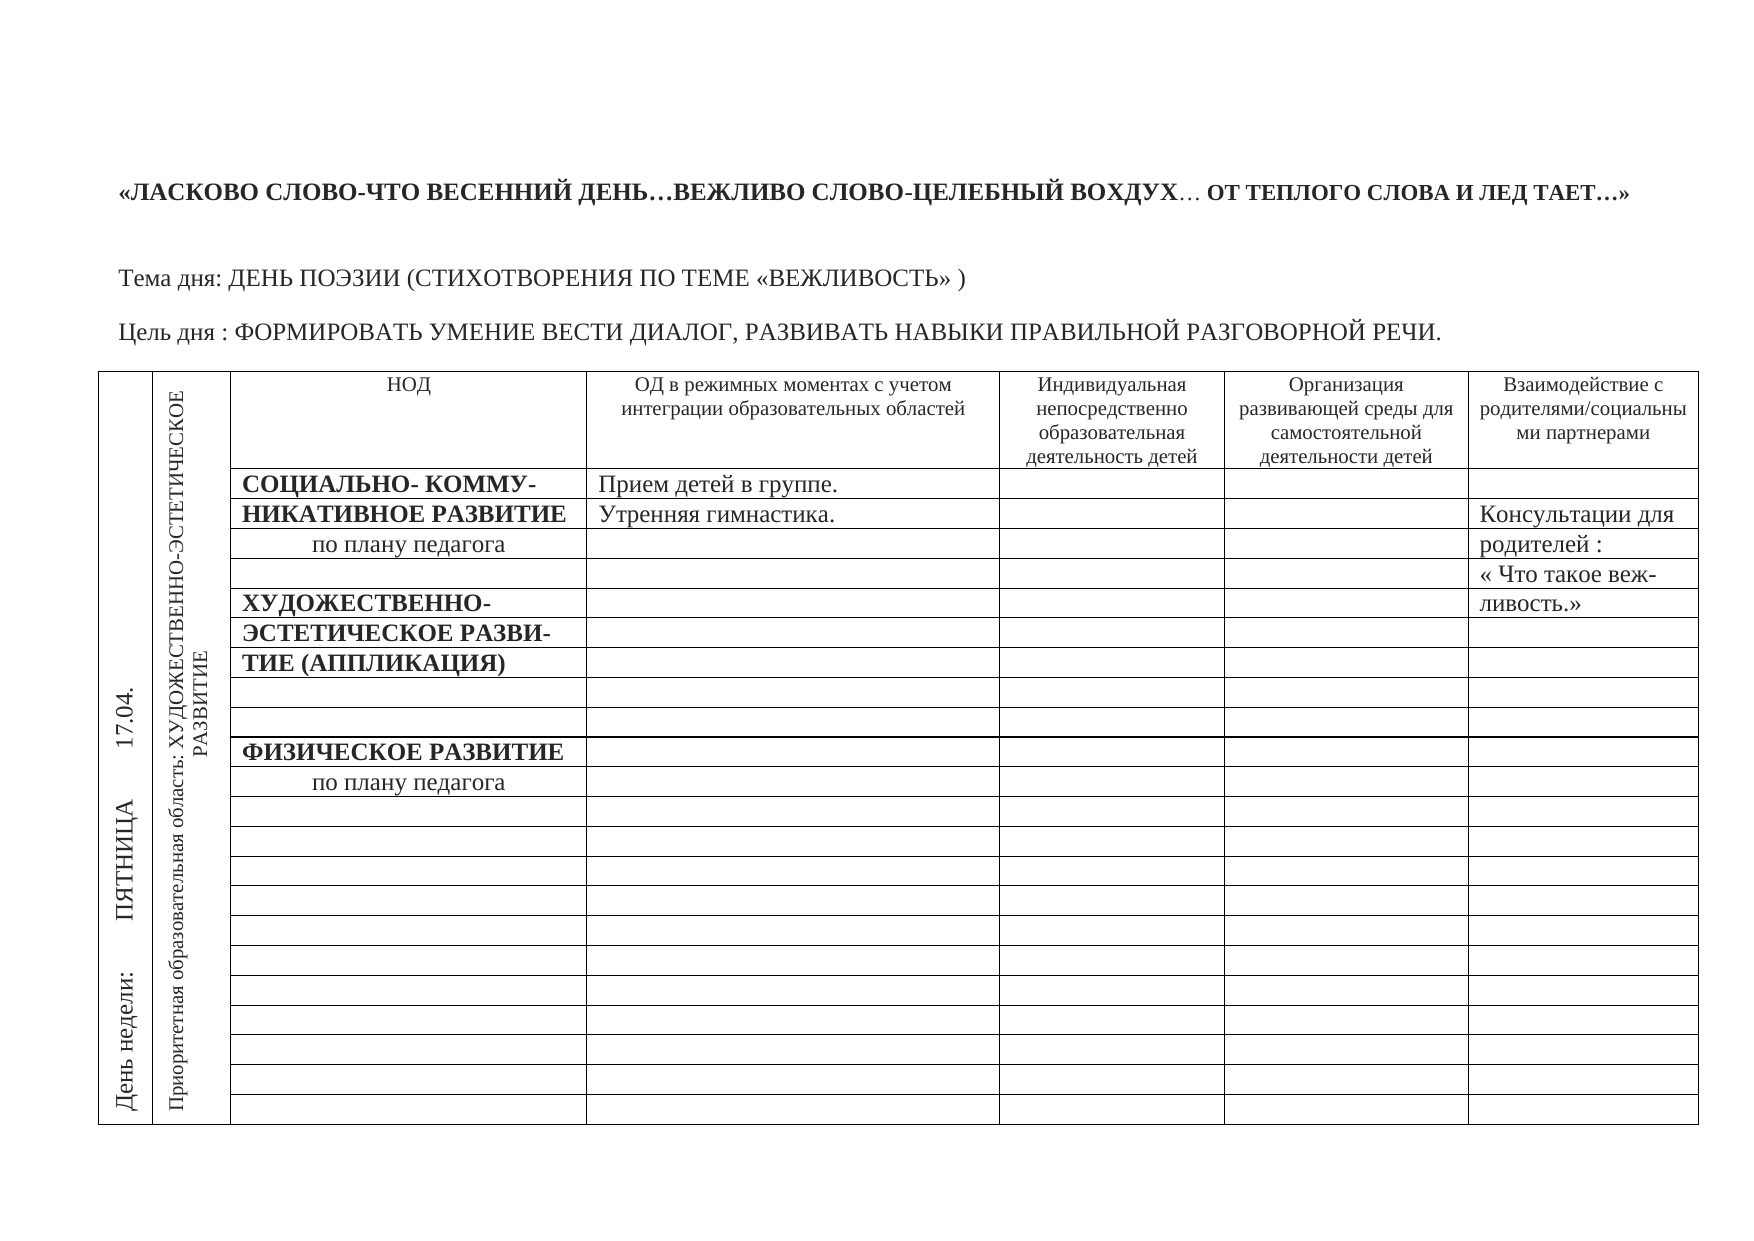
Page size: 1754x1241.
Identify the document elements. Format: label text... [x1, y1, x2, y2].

table_cell [1469, 708, 1698, 736]
table_cell [1469, 797, 1698, 826]
table_cell [1469, 678, 1698, 707]
table_cell НИКАТИВНОЕ РАЗВИТИЕ [231, 499, 586, 528]
table_cell [587, 797, 999, 826]
table_cell Утренняя гимнастика. [587, 499, 999, 528]
table_cell [231, 1035, 586, 1064]
table_cell [1469, 946, 1698, 975]
table_cell [231, 1065, 586, 1094]
table_cell [587, 648, 999, 677]
table_cell [1000, 499, 1224, 528]
table_cell [1469, 648, 1698, 677]
table_cell [1000, 589, 1224, 617]
table_cell [1000, 529, 1224, 558]
table_cell [1225, 648, 1468, 677]
table_header Организация развивающей среды для самостоятельной деятельности детей [1225, 372, 1468, 468]
table_cell [1225, 469, 1468, 498]
table_cell [1469, 857, 1698, 885]
table_cell ФИЗИЧЕСКОЕ РАЗВИТИЕ [231, 738, 586, 766]
table_cell [231, 886, 586, 915]
table_cell [1000, 618, 1224, 647]
table_cell [587, 708, 999, 736]
table_cell родителей : [1469, 529, 1698, 558]
table_header ОД в режимных моментах с учетом интеграции образовательных областей [587, 372, 999, 468]
table_cell ЭСТЕТИЧЕСКОЕ РАЗВИ- [231, 618, 586, 647]
text Цель дня : ФОРМИРОВАТЬ УМЕНИЕ ВЕСТИ ДИАЛОГ, РАЗВИВАТЬ НАВЫКИ ПРАВИЛЬНОЙ РАЗГОВОРНОЙ РЕЧИ. [118, 317, 1636, 346]
table_cell [1000, 648, 1224, 677]
table_cell [1000, 738, 1224, 766]
table_header Индивидуальная непосредственно образовательная деятельность детей [1000, 372, 1224, 468]
table_cell [1000, 1035, 1224, 1064]
table_cell [231, 1095, 586, 1124]
table_cell ТИЕ (АППЛИКАЦИЯ) [231, 648, 586, 677]
table_cell [1225, 1065, 1468, 1094]
table_cell [1225, 767, 1468, 796]
table_header Приоритетная образовательная область: ХУДОЖЕСТВЕННО-ЭСТЕТИЧЕСКОЕ РАЗВИТИЕ [153, 372, 230, 1124]
table_cell [1225, 738, 1468, 766]
table_cell [1000, 1095, 1224, 1124]
table_cell [231, 827, 586, 856]
table_cell [1225, 529, 1468, 558]
table_header Взаимодействие с родителями/социальными партнерами [1469, 372, 1698, 468]
table_cell [1000, 797, 1224, 826]
table_cell [1225, 678, 1468, 707]
table_cell [1469, 618, 1698, 647]
table_cell [587, 857, 999, 885]
table_cell [231, 797, 586, 826]
table_cell [1225, 1035, 1468, 1064]
table_cell [1225, 589, 1468, 617]
table_cell [1469, 1006, 1698, 1034]
table_cell [231, 857, 586, 885]
table_cell [587, 529, 999, 558]
table_cell [231, 916, 586, 945]
table_cell [587, 559, 999, 587]
table_cell [1225, 857, 1468, 885]
table_cell [1225, 499, 1468, 528]
table_cell [1000, 886, 1224, 915]
table_cell [587, 1035, 999, 1064]
table_cell [1000, 559, 1224, 587]
table_cell [1469, 886, 1698, 915]
table_cell [1469, 738, 1698, 766]
table_cell [1469, 827, 1698, 856]
table_cell [231, 976, 586, 1004]
table_cell [1225, 559, 1468, 587]
table_cell Прием детей в группе. [587, 469, 999, 498]
table_cell [1469, 1095, 1698, 1124]
table_cell [1000, 678, 1224, 707]
table_cell [1000, 916, 1224, 945]
table_cell [587, 1095, 999, 1124]
table_cell [1225, 976, 1468, 1004]
table_cell [1000, 946, 1224, 975]
table_header НОД [231, 372, 586, 468]
table_cell [587, 738, 999, 766]
table_cell по плану педагога [231, 529, 586, 558]
table_cell [1000, 767, 1224, 796]
table_cell [587, 916, 999, 945]
table_cell [587, 1006, 999, 1034]
table_cell [1225, 1006, 1468, 1034]
table_cell [231, 946, 586, 975]
table_cell [587, 827, 999, 856]
table_cell [1225, 797, 1468, 826]
table_cell [1469, 767, 1698, 796]
table_cell [587, 678, 999, 707]
table_cell [1469, 1035, 1698, 1064]
table_cell [1000, 827, 1224, 856]
table_cell [1469, 1065, 1698, 1094]
table_cell ХУДОЖЕСТВЕННО- [231, 589, 586, 617]
table_cell [1225, 1095, 1468, 1124]
table_cell [231, 1006, 586, 1034]
table_cell по плану педагога [231, 767, 586, 796]
table_cell [231, 708, 586, 736]
table_cell [1469, 976, 1698, 1004]
table_cell СОЦИАЛЬНО- КОММУ- [231, 469, 586, 498]
table_cell [587, 886, 999, 915]
table_cell [587, 767, 999, 796]
text «ЛАСКОВО СЛОВО-ЧТО ВЕСЕННИЙ ДЕНЬ…ВЕЖЛИВО СЛОВО-ЦЕЛЕБНЫЙ ВОХДУХ… ОТ ТЕПЛОГО СЛОВА И ЛЕД ТАЕТ…» [118, 177, 1636, 206]
table_cell [1000, 1065, 1224, 1094]
table_cell [1225, 886, 1468, 915]
table_cell [587, 976, 999, 1004]
table_cell [1000, 708, 1224, 736]
table_cell [587, 1065, 999, 1094]
table_cell « Что такое веж- [1469, 559, 1698, 587]
table_cell Консультации для [1469, 499, 1698, 528]
table_cell [1000, 857, 1224, 885]
table_cell [1225, 618, 1468, 647]
text Тема дня: ДЕНЬ ПОЭЗИИ (СТИХОТВОРЕНИЯ ПО ТЕМЕ «ВЕЖЛИВОСТЬ» ) [118, 231, 1636, 292]
table_cell [587, 589, 999, 617]
table_cell [1000, 469, 1224, 498]
table_cell [1000, 976, 1224, 1004]
table_cell ливость.» [1469, 589, 1698, 617]
table_cell [1469, 916, 1698, 945]
table_cell [231, 678, 586, 707]
table_cell [1225, 946, 1468, 975]
table_header День недели: ПЯТНИЦА 17.04. [99, 372, 152, 1124]
table_cell [1225, 708, 1468, 736]
table_cell [1225, 916, 1468, 945]
table_cell [1469, 469, 1698, 498]
table_cell [231, 559, 586, 587]
table_cell [587, 946, 999, 975]
table_cell [1225, 827, 1468, 856]
table_cell [587, 618, 999, 647]
table_cell [1000, 1006, 1224, 1034]
